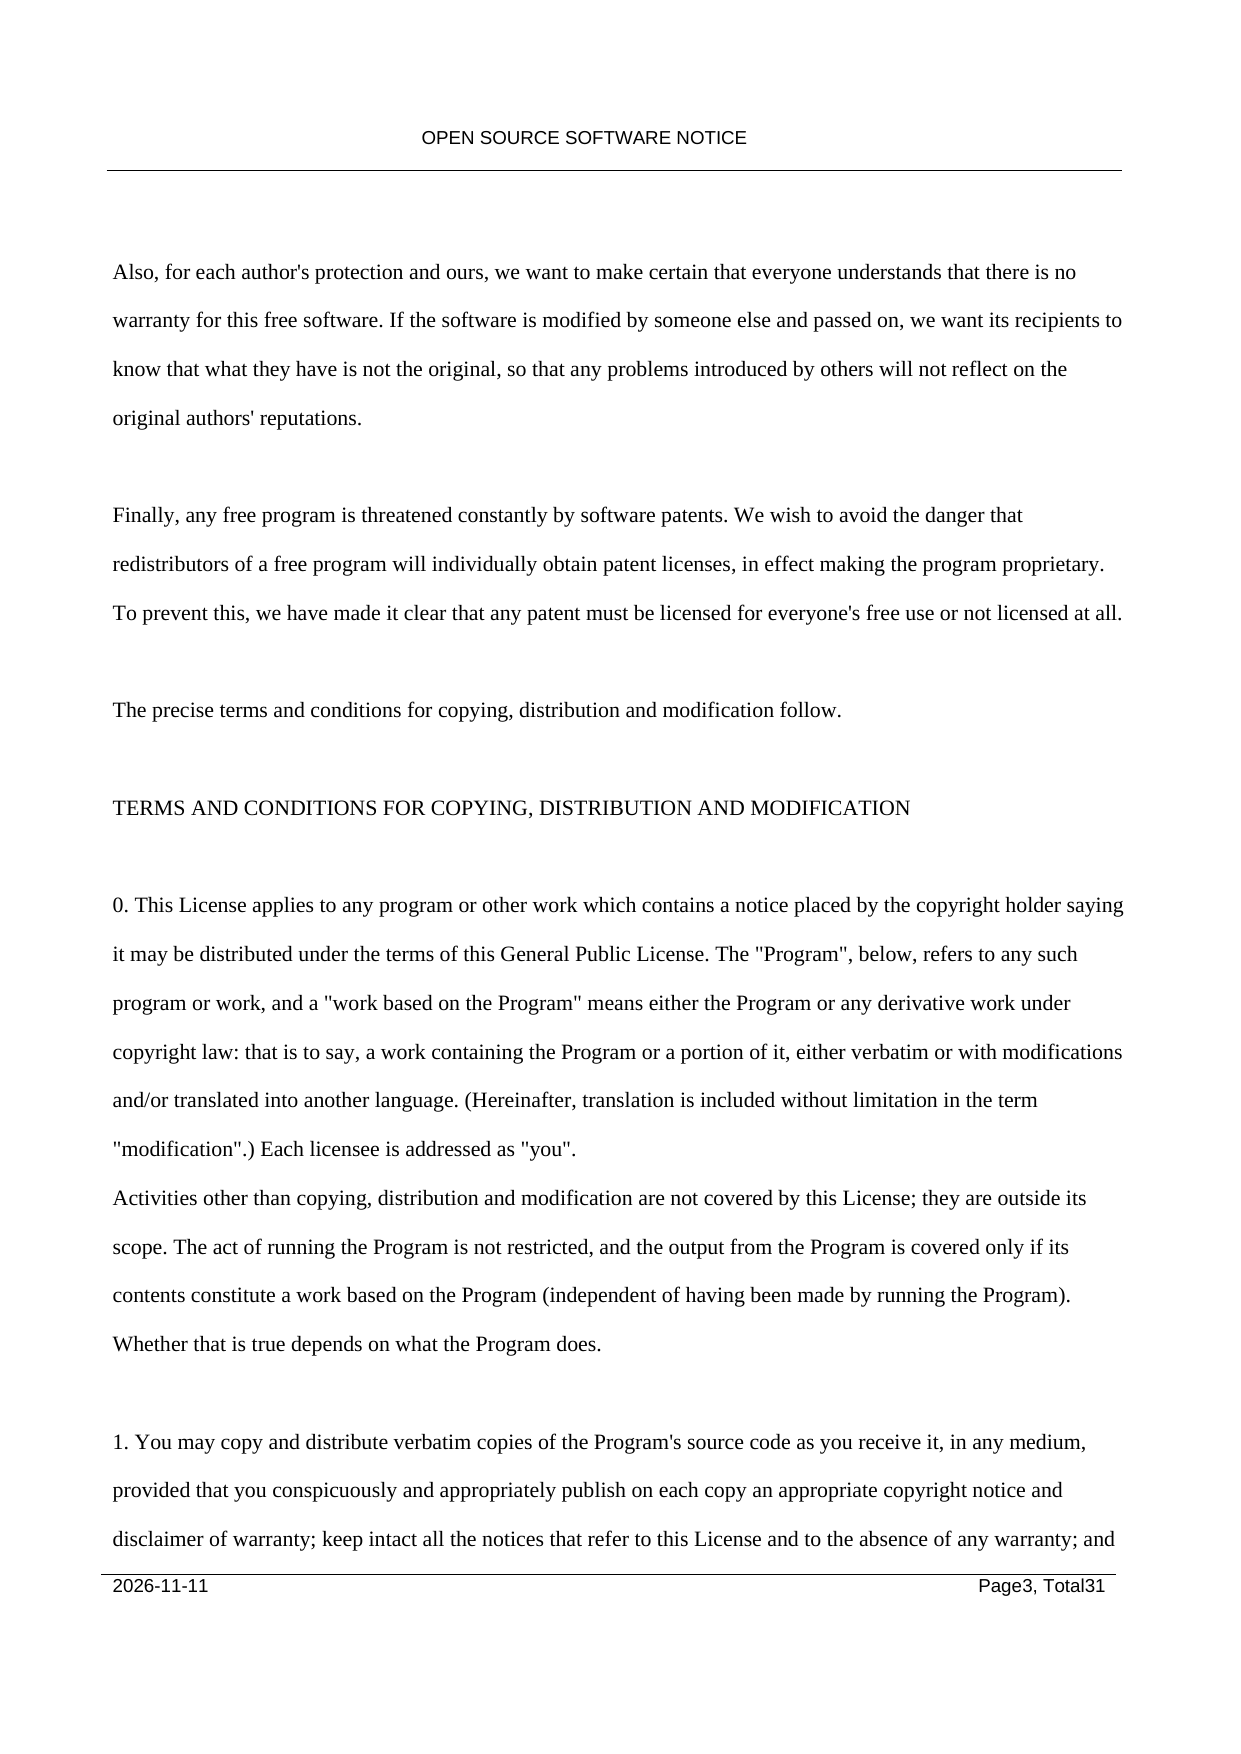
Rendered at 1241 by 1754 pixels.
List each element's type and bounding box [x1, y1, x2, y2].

text [112, 206, 1128, 1555]
